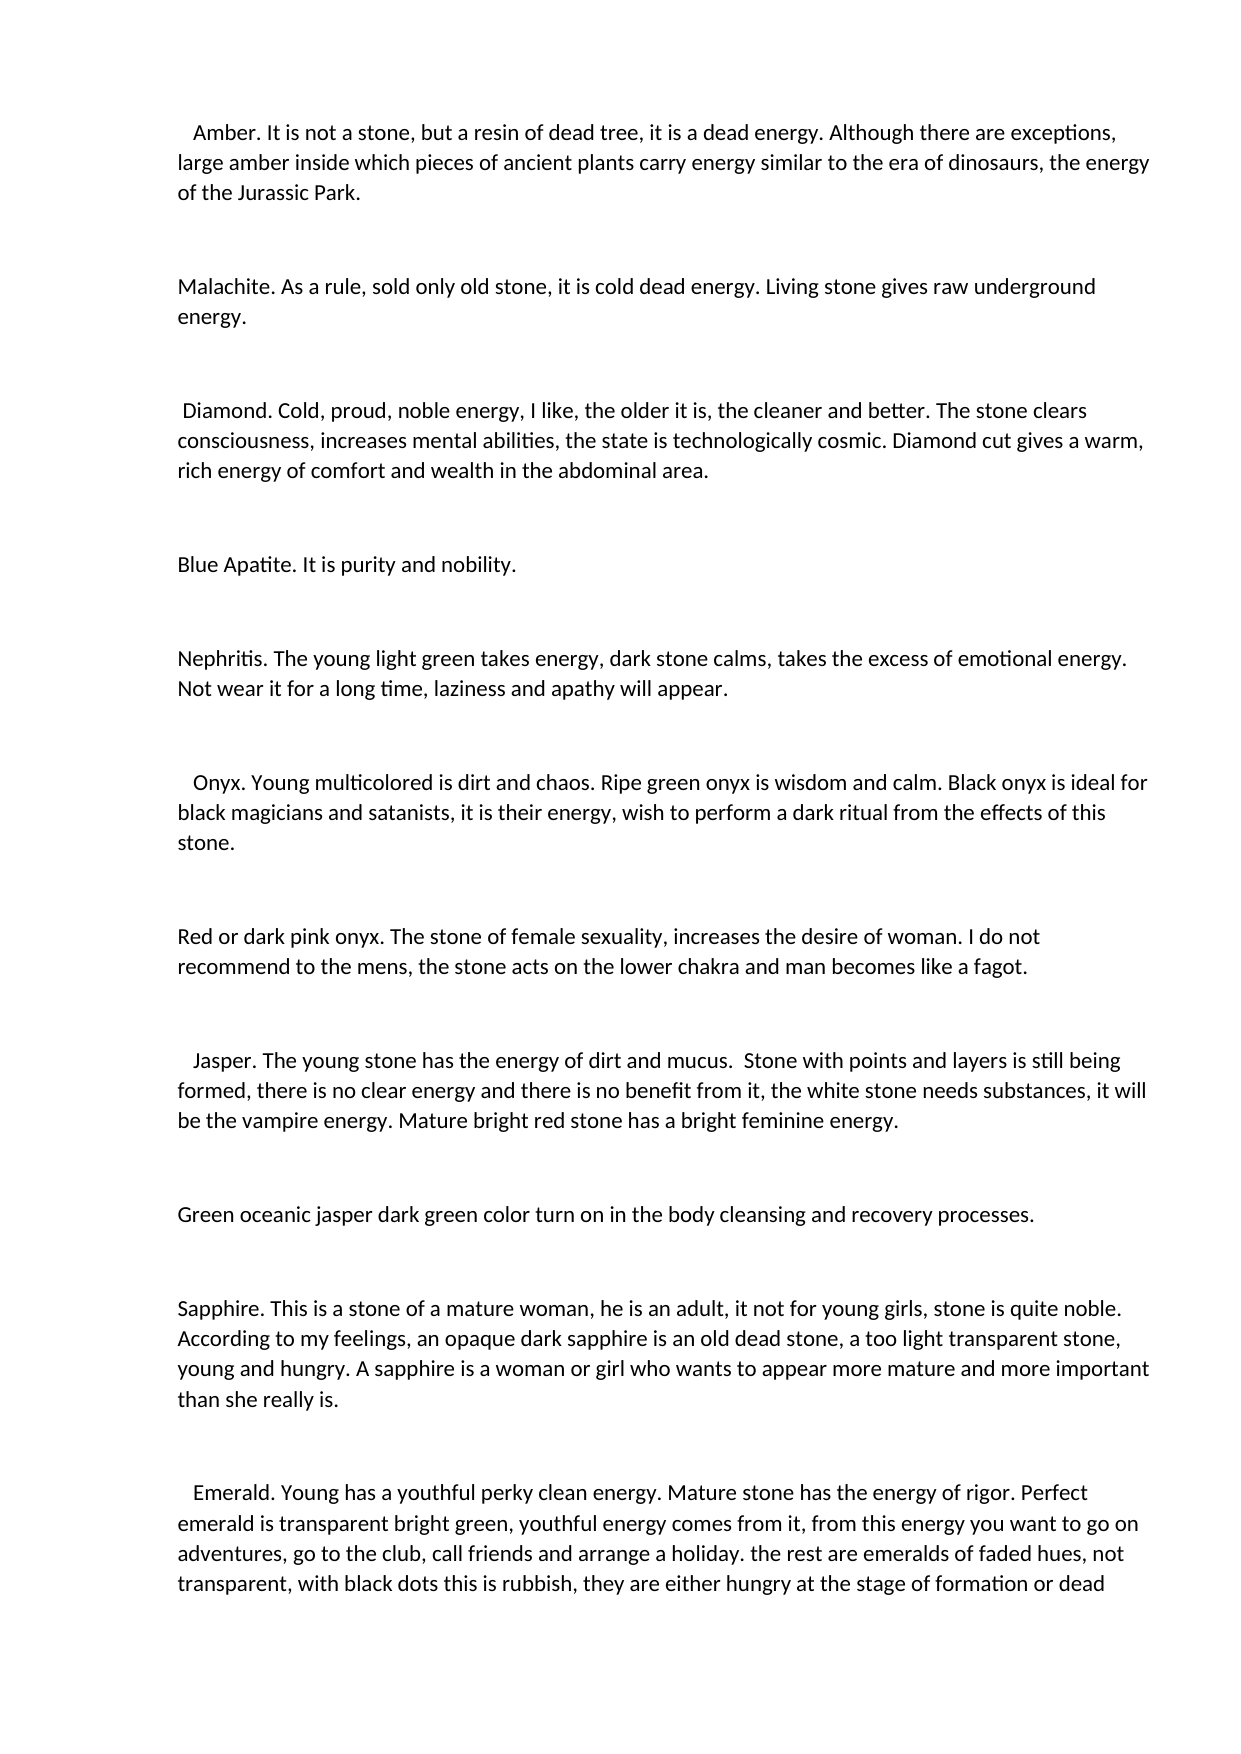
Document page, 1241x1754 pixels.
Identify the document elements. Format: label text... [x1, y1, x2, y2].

text Red or dark pink onyx. The stone of female sexuality, increases the desire of woman. I do not recommend to the mens, the stone acts on the lower chakra and man becomes like a fagot. [177, 922, 1152, 981]
text Onyx. Young multicolored is dirt and chaos. Ripe green onyx is wisdom and calm. Black onyx is ideal for black magicians and satanists, it is their energy, wish to perform a dark ritual from the effects of this stone. [177, 768, 1152, 857]
text Amber. It is not a stone, but a resin of dead tree, it is a dead energy. Although there are exceptions, large amber inside which pieces of ancient plants carry energy similar to the era of dinosaurs, the energy of the Jurassic Park. [177, 118, 1152, 207]
text Sapphire. This is a stone of a mature woman, he is an adult, it not for young girls, stone is quite noble. According to my feelings, an opaque dark sapphire is an old dead stone, a too light transparent stone, young and hungry. A sapphire is a woman or girl who wants to appear more mature and more important than she really is. [177, 1294, 1152, 1413]
text Jasper. The young stone has the energy of dirt and mucus. Stone with points and layers is still being formed, there is no clear energy and there is no benefit from it, the white stone needs substances, it will be the vampire energy. Mature bright red stone has a bright feminine energy. [177, 1046, 1152, 1135]
text Blue Apatite. It is purity and nobility. [177, 550, 1152, 578]
text Nephritis. The young light green takes energy, dark stone calms, takes the excess of emotional energy. Not wear it for a long time, laziness and apathy will appear. [177, 644, 1152, 702]
text Diamond. Cold, proud, noble energy, I like, the older it is, the cleaner and better. The stone clears consciousness, increases mental abilities, the state is technologically cosmic. Diamond cut gives a warm, rich energy of comfort and wealth in the abdominal area. [177, 396, 1152, 485]
text Green oceanic jasper dark green color turn on in the body cleansing and recovery processes. [177, 1200, 1152, 1228]
text Emerald. Young has a youthful perky clean energy. Mature stone has the energy of rigor. Perfect emerald is transparent bright green, youthful energy comes from it, from this energy you want to go on adventures, go to the club, call friends and arrange a holiday. the rest are emeralds of faded hues, not transparent, with black dots this is rubbish, they are either hungry at the stage of formation or dead [177, 1478, 1152, 1597]
text Malachite. As a rule, sold only old stone, it is cold dead energy. Living stone gives raw underground energy. [177, 272, 1152, 331]
